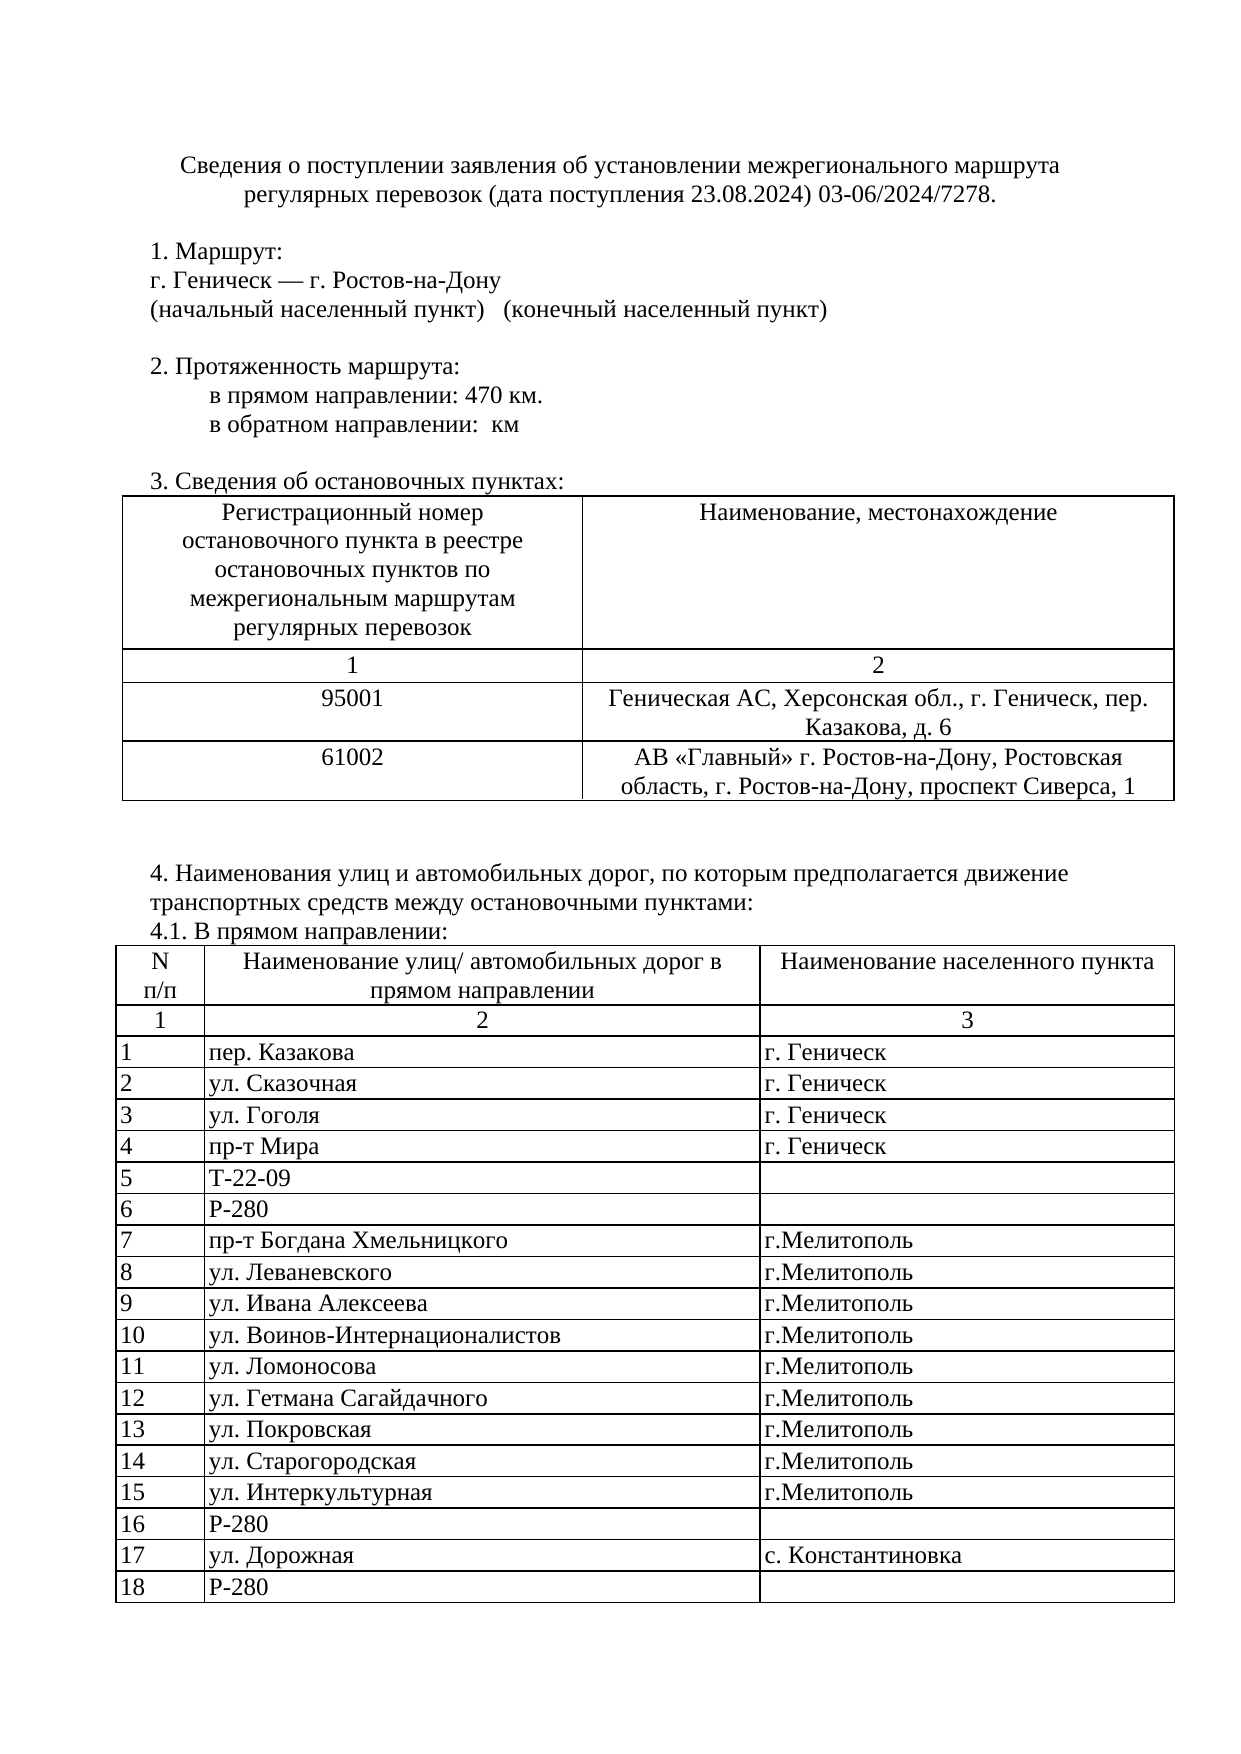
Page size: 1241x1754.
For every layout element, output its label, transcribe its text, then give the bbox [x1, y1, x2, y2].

table_header Наименование улиц/ автомобильных дорог в прямом направлении [205, 946, 759, 1004]
text 2. Протяженность маршрута: [150, 351, 1090, 380]
table_header Наименование населенного пункта [761, 946, 1174, 1004]
table_cell ул. Гоголя [205, 1100, 759, 1130]
table_cell 15 [117, 1477, 204, 1507]
table_cell 3 [117, 1100, 204, 1130]
table_cell г. Геническ [761, 1037, 1174, 1067]
table_cell 14 [117, 1446, 204, 1476]
text (начальный населенный пункт) (конечный населенный пункт) [150, 294, 1090, 322]
table_cell 2 [117, 1068, 204, 1098]
table_cell ул. Воинов-Интернационалистов [205, 1320, 759, 1350]
table_cell 8 [117, 1257, 204, 1287]
table_cell ул. Сказочная [205, 1068, 759, 1098]
table_header N п/п [117, 946, 204, 1004]
text 1. Маршрут: [150, 236, 1090, 265]
table_cell 11 [117, 1352, 204, 1381]
table_cell [761, 1194, 1174, 1224]
text Сведения о поступлении заявления об установлении межрегионального маршрута регулярных перевозок (дата поступления 23.08.2024) 03-06/2024/7278. [150, 150, 1090, 207]
table_cell ул. Ломоносова [205, 1352, 759, 1381]
table_cell 3 [761, 1006, 1174, 1035]
table_cell 4 [117, 1131, 204, 1161]
table_cell 61002 [123, 742, 582, 799]
table_cell с. Константиновка [761, 1540, 1174, 1570]
table_cell 6 [117, 1194, 204, 1224]
table_cell 5 [117, 1163, 204, 1193]
table_cell ул. Старогородская [205, 1446, 759, 1476]
table_cell г. Геническ [761, 1131, 1174, 1161]
text 3. Сведения об остановочных пунктах: [150, 466, 1090, 495]
table_cell г.Мелитополь [761, 1226, 1174, 1256]
table_cell г.Мелитополь [761, 1257, 1174, 1287]
table_cell г.Мелитополь [761, 1352, 1174, 1381]
text 4. Наименования улиц и автомобильных дорог, по которым предполагается движение транспортных средств между остановочными пунктами: [150, 858, 1090, 916]
table_cell 18 [117, 1572, 204, 1602]
table_cell Геническая АС, Херсонская обл., г. Геническ, пер. Казакова, д. 6 [583, 683, 1173, 740]
table_cell 2 [205, 1006, 759, 1035]
table_cell г.Мелитополь [761, 1289, 1174, 1318]
table_cell г.Мелитополь [761, 1446, 1174, 1476]
table_cell 10 [117, 1320, 204, 1350]
table_cell 7 [117, 1226, 204, 1256]
table_cell ул. Леваневского [205, 1257, 759, 1287]
text 4.1. В прямом направлении: [150, 916, 1090, 945]
table_header Регистрационный номер остановочного пункта в реестре остановочных пунктов по межрегиональным маршрутам регулярных перевозок [123, 497, 582, 648]
table_cell Р-280 [205, 1194, 759, 1224]
table_cell ул. Интеркультурная [205, 1477, 759, 1507]
table_cell [761, 1509, 1174, 1539]
table_cell 95001 [123, 683, 582, 740]
table_cell 16 [117, 1509, 204, 1539]
table_cell г. Геническ [761, 1100, 1174, 1130]
table_cell Р-280 [205, 1572, 759, 1602]
table_cell Р-280 [205, 1509, 759, 1539]
table_cell 17 [117, 1540, 204, 1570]
table_cell 1 [123, 650, 582, 681]
table_cell г.Мелитополь [761, 1477, 1174, 1507]
table_cell 13 [117, 1415, 204, 1444]
table_cell г.Мелитополь [761, 1320, 1174, 1350]
table_cell ул. Дорожная [205, 1540, 759, 1570]
text г. Геническ — г. Ростов-на-Дону [150, 265, 1090, 294]
table_cell пр-т Мира [205, 1131, 759, 1161]
table_cell 9 [117, 1289, 204, 1318]
table_cell [761, 1572, 1174, 1602]
table_cell [761, 1163, 1174, 1193]
table_cell г.Мелитополь [761, 1383, 1174, 1413]
table_cell г. Геническ [761, 1068, 1174, 1098]
table_cell 2 [583, 650, 1173, 681]
table_cell АВ «Главный» г. Ростов-на-Дону, Ростовская область, г. Ростов-на-Дону, проспект Сиверса, 1 [583, 742, 1173, 799]
table_cell 12 [117, 1383, 204, 1413]
table_cell ул. Покровская [205, 1415, 759, 1444]
table_header Наименование, местонахождение [583, 497, 1173, 648]
table_cell пр-т Богдана Хмельницкого [205, 1226, 759, 1256]
table_cell Т-22-09 [205, 1163, 759, 1193]
table_cell пер. Казакова [205, 1037, 759, 1067]
table_cell ул. Гетмана Сагайдачного [205, 1383, 759, 1413]
table_cell 1 [117, 1037, 204, 1067]
text в прямом направлении: 470 км. [150, 380, 1090, 409]
table_cell ул. Ивана Алексеева [205, 1289, 759, 1318]
text в обратном направлении: км [150, 409, 1090, 437]
table_cell г.Мелитополь [761, 1415, 1174, 1444]
table_cell 1 [117, 1006, 204, 1035]
